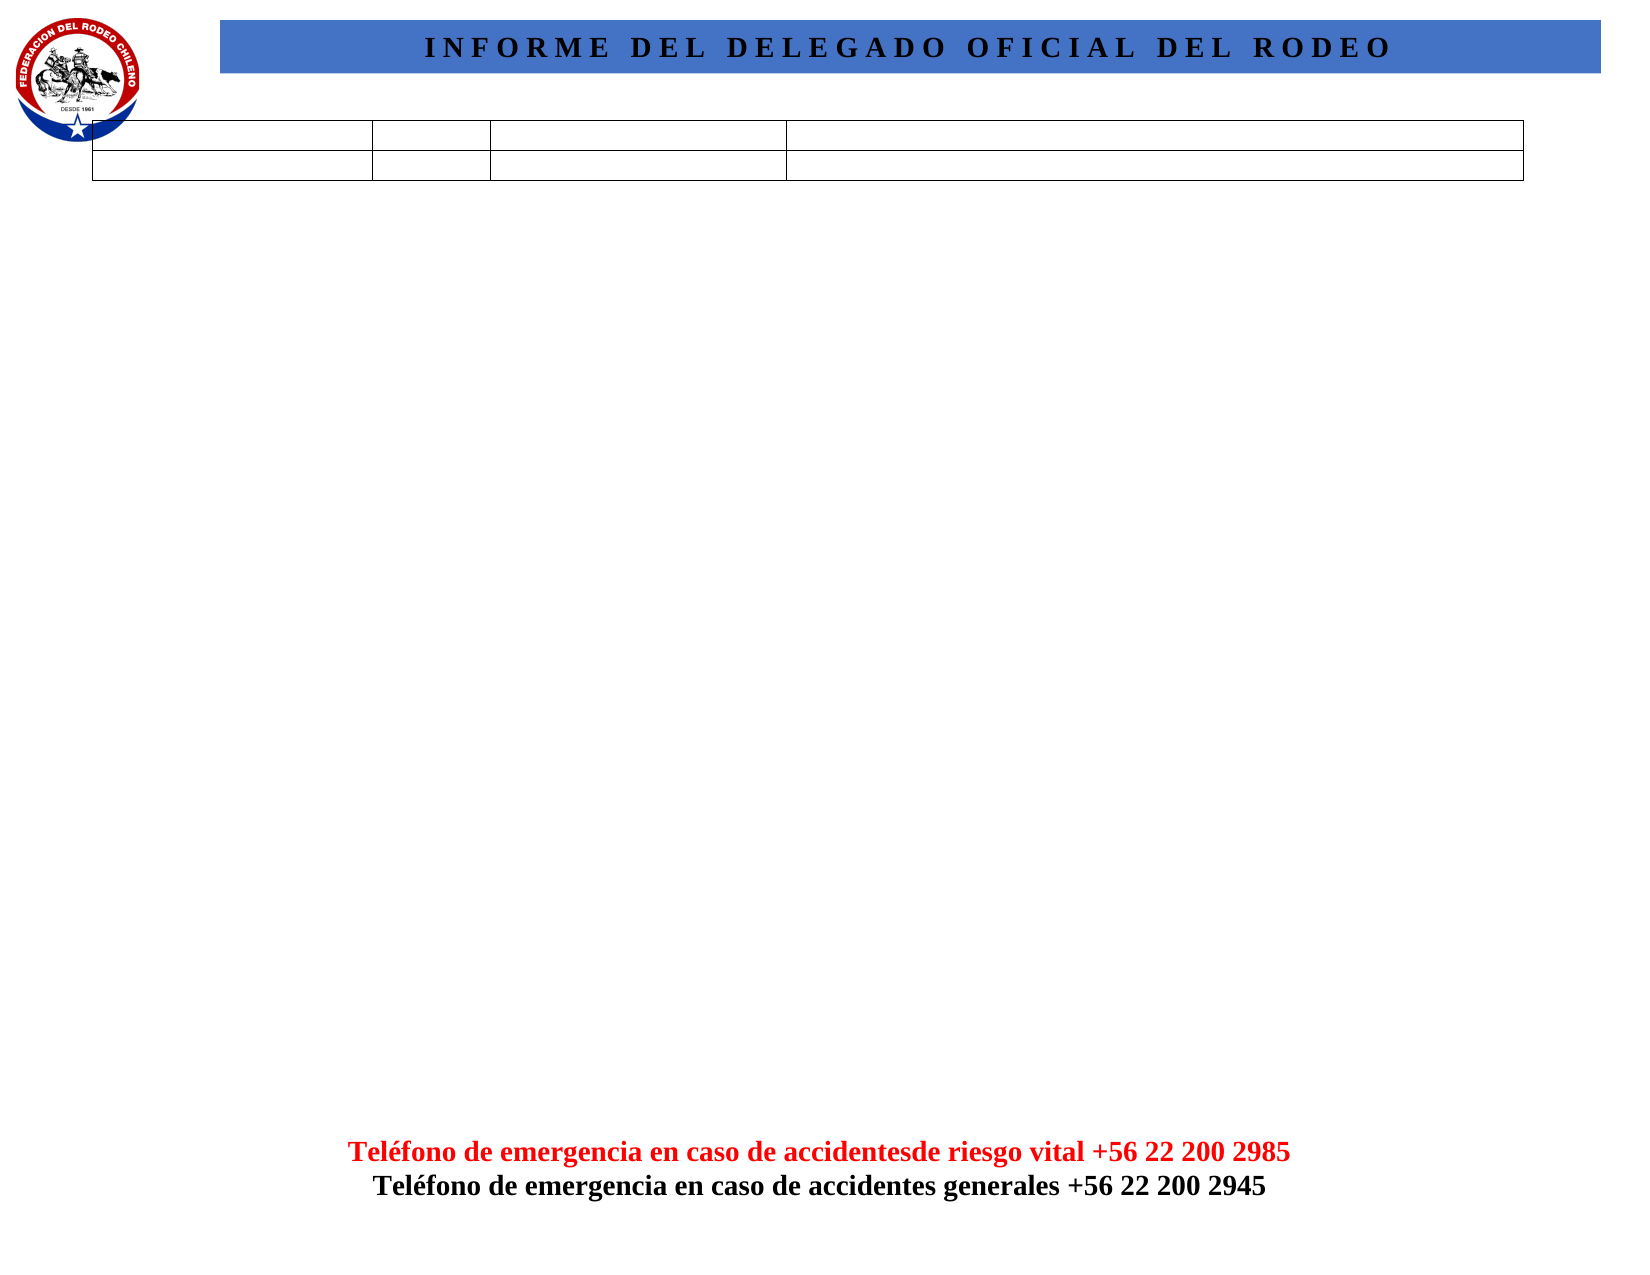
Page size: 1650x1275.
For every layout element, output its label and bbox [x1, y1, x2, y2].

table_cell [93, 151, 372, 180]
picture [15, 18, 140, 142]
table_cell [787, 151, 1523, 180]
table_cell [491, 151, 786, 180]
table_cell [93, 121, 372, 150]
table_cell [491, 121, 786, 150]
table_cell [787, 121, 1523, 150]
table_cell [373, 121, 490, 150]
table_cell [373, 151, 490, 180]
